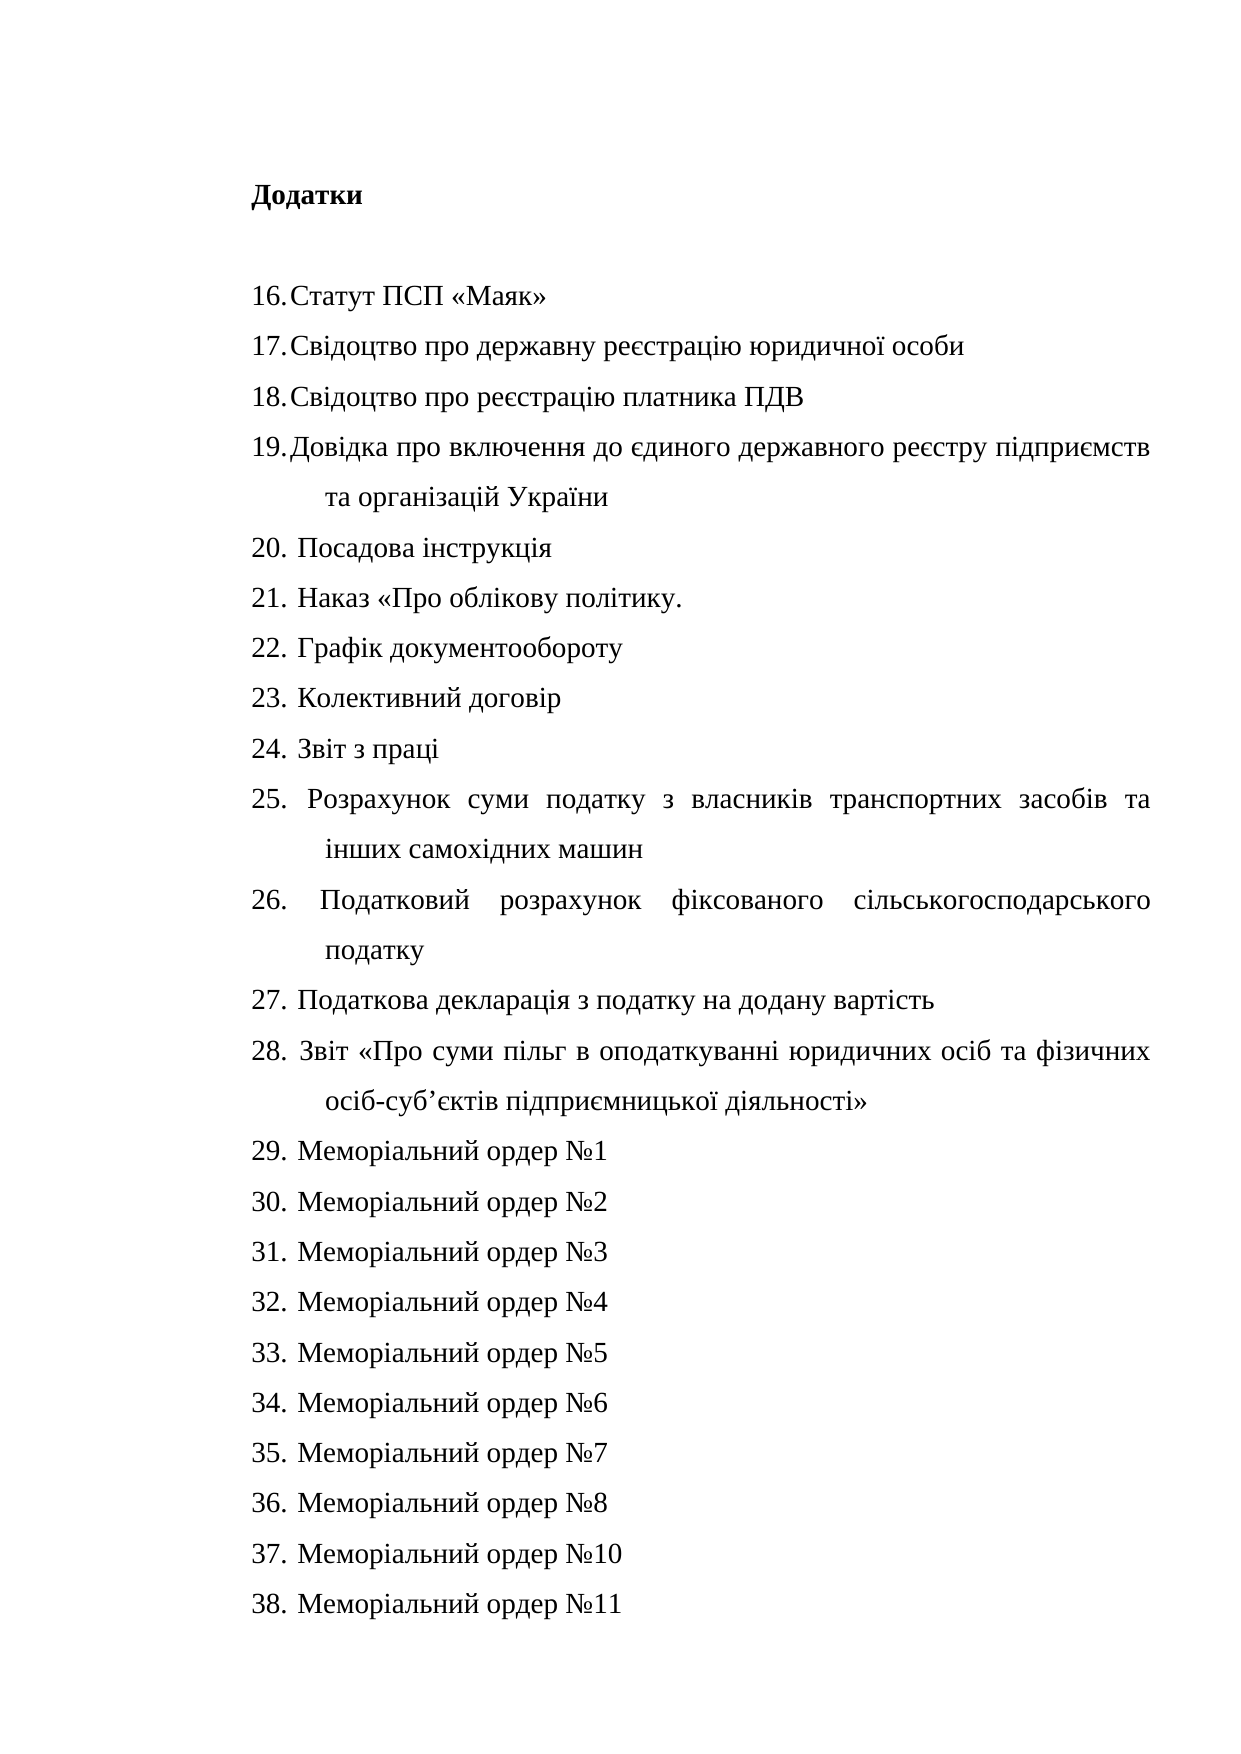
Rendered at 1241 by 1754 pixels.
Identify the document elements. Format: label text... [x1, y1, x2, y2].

list Свідоцтво про реєстрацію платника ПДВ [177, 379, 1152, 412]
list Податковий розрахунок фіксованого сільськогосподарського податку [251, 882, 1152, 966]
list Звіт «Про суми пільг в оподаткуванні юридичних осіб та фізичних осіб-суб’єктів підприємницької діяльності» [251, 1033, 1152, 1117]
list Меморіальний ордер №2 [251, 1184, 1152, 1217]
list Меморіальний ордер №7 [177, 1435, 1152, 1469]
list Меморіальний ордер №3 [177, 1234, 1152, 1268]
list Графік документообороту [251, 630, 1152, 664]
list Колективний договір [251, 681, 1152, 714]
list Меморіальний ордер №5 [177, 1335, 1152, 1368]
list Посадова інструкція [251, 530, 1152, 563]
list Статут ПСП «Маяк» [177, 278, 1152, 312]
list Довідка про включення до єдиного державного реєстру підприємств та організацій України [251, 429, 1152, 513]
list Меморіальний ордер №1 [251, 1133, 1152, 1167]
list Меморіальний ордер №11 [177, 1586, 1152, 1620]
list Наказ «Про облікову політику. [251, 580, 1152, 613]
list Меморіальний ордер №10 [177, 1536, 1152, 1569]
list Меморіальний ордер №8 [177, 1486, 1152, 1519]
list Податкова декларація з податку на додану вартість [251, 982, 1152, 1016]
text Додатки [177, 177, 1152, 211]
list Меморіальний ордер №6 [177, 1385, 1152, 1418]
list Свідоцтво про державну реєстрацію юридичної особи [177, 328, 1152, 362]
list Меморіальний ордер №4 [177, 1284, 1152, 1318]
list Звіт з праці [251, 731, 1152, 764]
list Розрахунок суми податку з власників транспортних засобів та інших самохідних машин [251, 781, 1152, 865]
